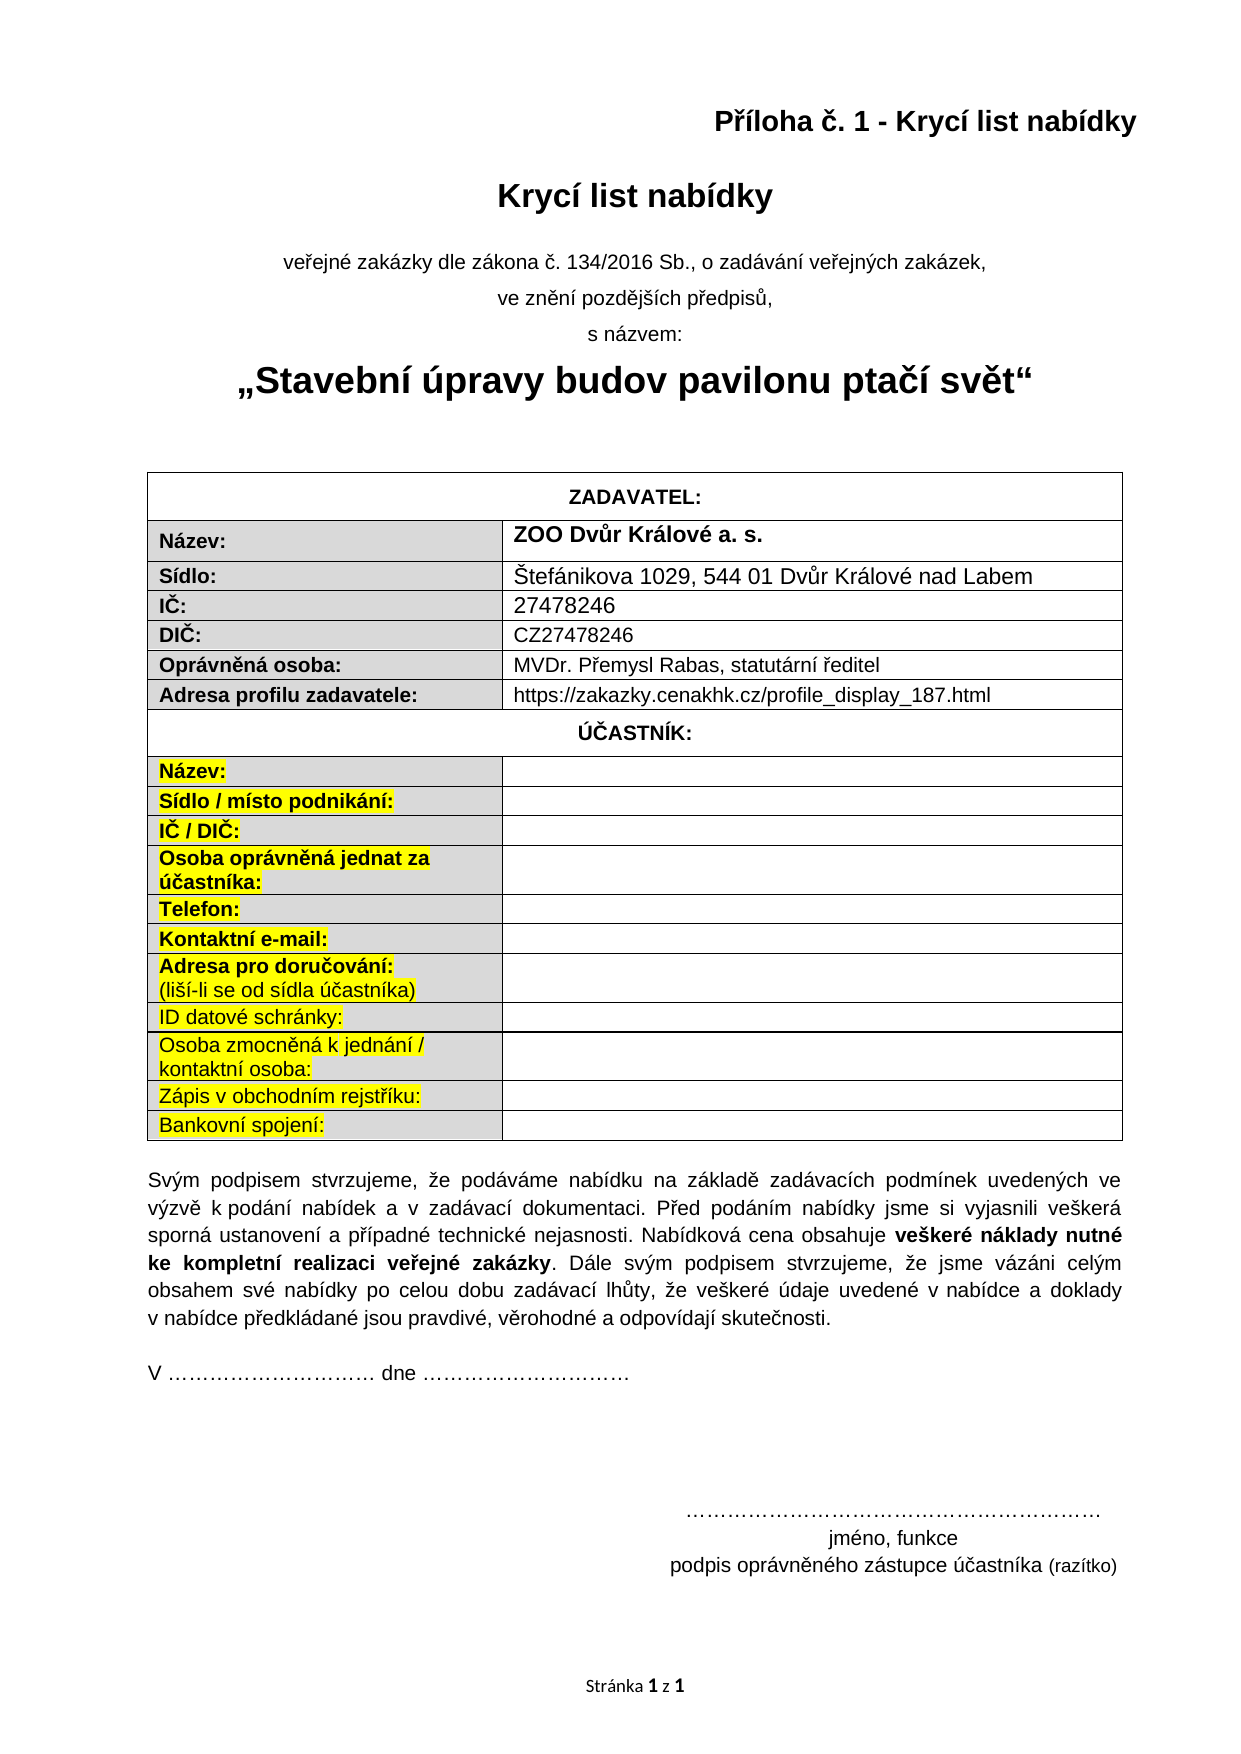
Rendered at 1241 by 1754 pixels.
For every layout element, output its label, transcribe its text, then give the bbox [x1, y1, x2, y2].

text ve znění pozdějších předpisů, [133, 286, 1137, 310]
table_cell Adresa profilu zadavatele: [148, 680, 502, 709]
subtitle Příloha č. 1 - Krycí list nabídky [133, 104, 1137, 137]
table_cell Zápis v obchodním rejstříku: [148, 1081, 502, 1110]
table_cell Bankovní spojení: [148, 1111, 502, 1139]
text veřejné zakázky dle zákona č. 134/2016 Sb., o zadávání veřejných zakázek, [133, 250, 1137, 274]
table_cell Štefánikova 1029, 544 01 Dvůr Králové nad Labem [503, 562, 1122, 590]
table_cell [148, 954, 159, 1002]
text podpis oprávněného zástupce účastníka (razítko) [650, 1553, 1137, 1577]
table_cell [503, 1033, 1122, 1080]
subtitle Krycí list nabídky [133, 176, 1137, 214]
table_cell Telefon: [148, 895, 502, 923]
text „Stavební úpravy budov pavilonu ptačí svět“ [133, 358, 1137, 401]
text s názvem: [133, 322, 1137, 346]
text Svým podpisem stvrzujeme, že podáváme nabídku na základě zadávacích podmínek uvedených ve výzvě k podání nabídek a v zadávací dokumentaci. Před podáním nabídky jsme si vyjasnili veškerá sporná ustanovení a případné technické nejasnosti. Nabídková cena obsahuje veškeré náklady nutné ke kompletní realizaci veřejné zakázky. Dále svým podpisem stvrzujeme, že jsme vázáni celým obsahem své nabídky po celou dobu zadávací lhůty, že veškeré údaje uvedené v nabídce a doklady v nabídce předkládané jsou pravdivé, věrohodné a odpovídají skutečnosti. [148, 1168, 1122, 1329]
table_cell ÚČASTNÍK: [148, 710, 1122, 756]
text V ………………………… dne ………………………… [148, 1361, 1137, 1384]
table_cell CZ27478246 [503, 621, 1122, 649]
table_header Zadavatel: [148, 473, 1122, 520]
table_cell [503, 1003, 1122, 1031]
table_cell Sídlo / místo podnikání: [148, 787, 502, 815]
table_cell 27478246 [503, 591, 1122, 620]
table_cell [503, 757, 1122, 786]
text …………………………………………………… [650, 1498, 1137, 1522]
table_cell IČ / DIČ: [148, 816, 502, 845]
table_cell MVDr. Přemysl Rabas, statutární ředitel [503, 651, 1122, 679]
table_cell IČ: [148, 591, 502, 620]
table_cell [503, 924, 1122, 953]
table_cell Oprávněná osoba: [148, 651, 502, 679]
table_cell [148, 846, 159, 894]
table_cell Název: [148, 757, 502, 786]
table_cell [503, 1111, 1122, 1139]
table_cell [503, 787, 1122, 815]
table_cell Kontaktní e-mail: [148, 924, 502, 953]
table_cell ID datové schránky: [148, 1003, 502, 1031]
table_cell Adresa pro doručování: (liší-li se od sídla účastníka) [394, 954, 502, 1002]
table_cell DIČ: [148, 621, 502, 649]
table_cell Název: [148, 521, 502, 561]
table_cell [503, 1081, 1122, 1110]
table_cell [503, 895, 1122, 923]
table_cell ZOO Dvůr Králové a. s. [503, 521, 1122, 561]
table_cell Sídlo: [148, 562, 502, 590]
text jméno, funkce [650, 1526, 1137, 1549]
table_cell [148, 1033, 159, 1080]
table_cell [503, 846, 1122, 894]
table_cell [503, 954, 1122, 1002]
table_cell Osoba zmocněná k jednání / kontaktní osoba: [312, 1033, 502, 1080]
table_cell [503, 816, 1122, 845]
table_cell Osoba oprávněná jednat za účastníka: [262, 846, 502, 894]
table_cell https://zakazky.cenakhk.cz/profile_display_187.html [503, 680, 1122, 709]
